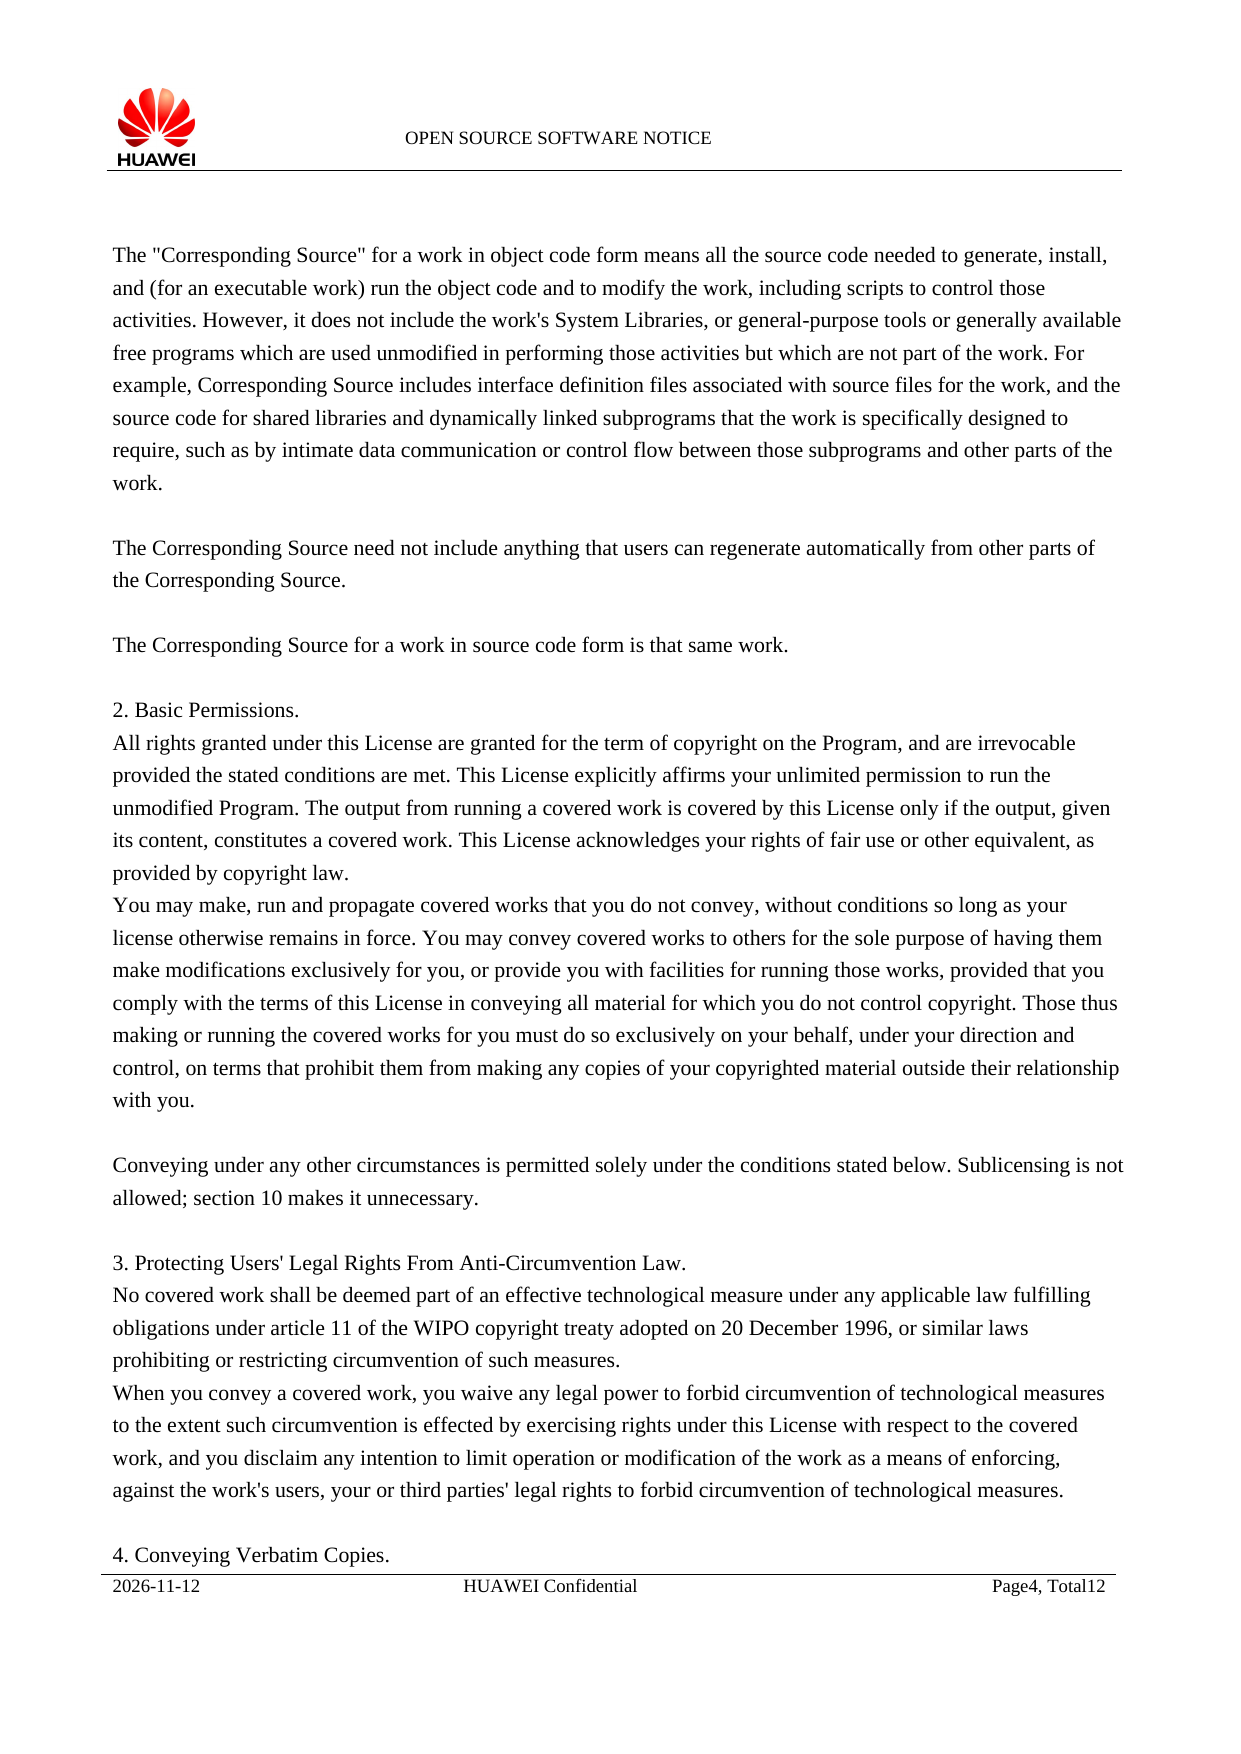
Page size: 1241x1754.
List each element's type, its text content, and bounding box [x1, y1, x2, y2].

picture [118, 88, 195, 166]
